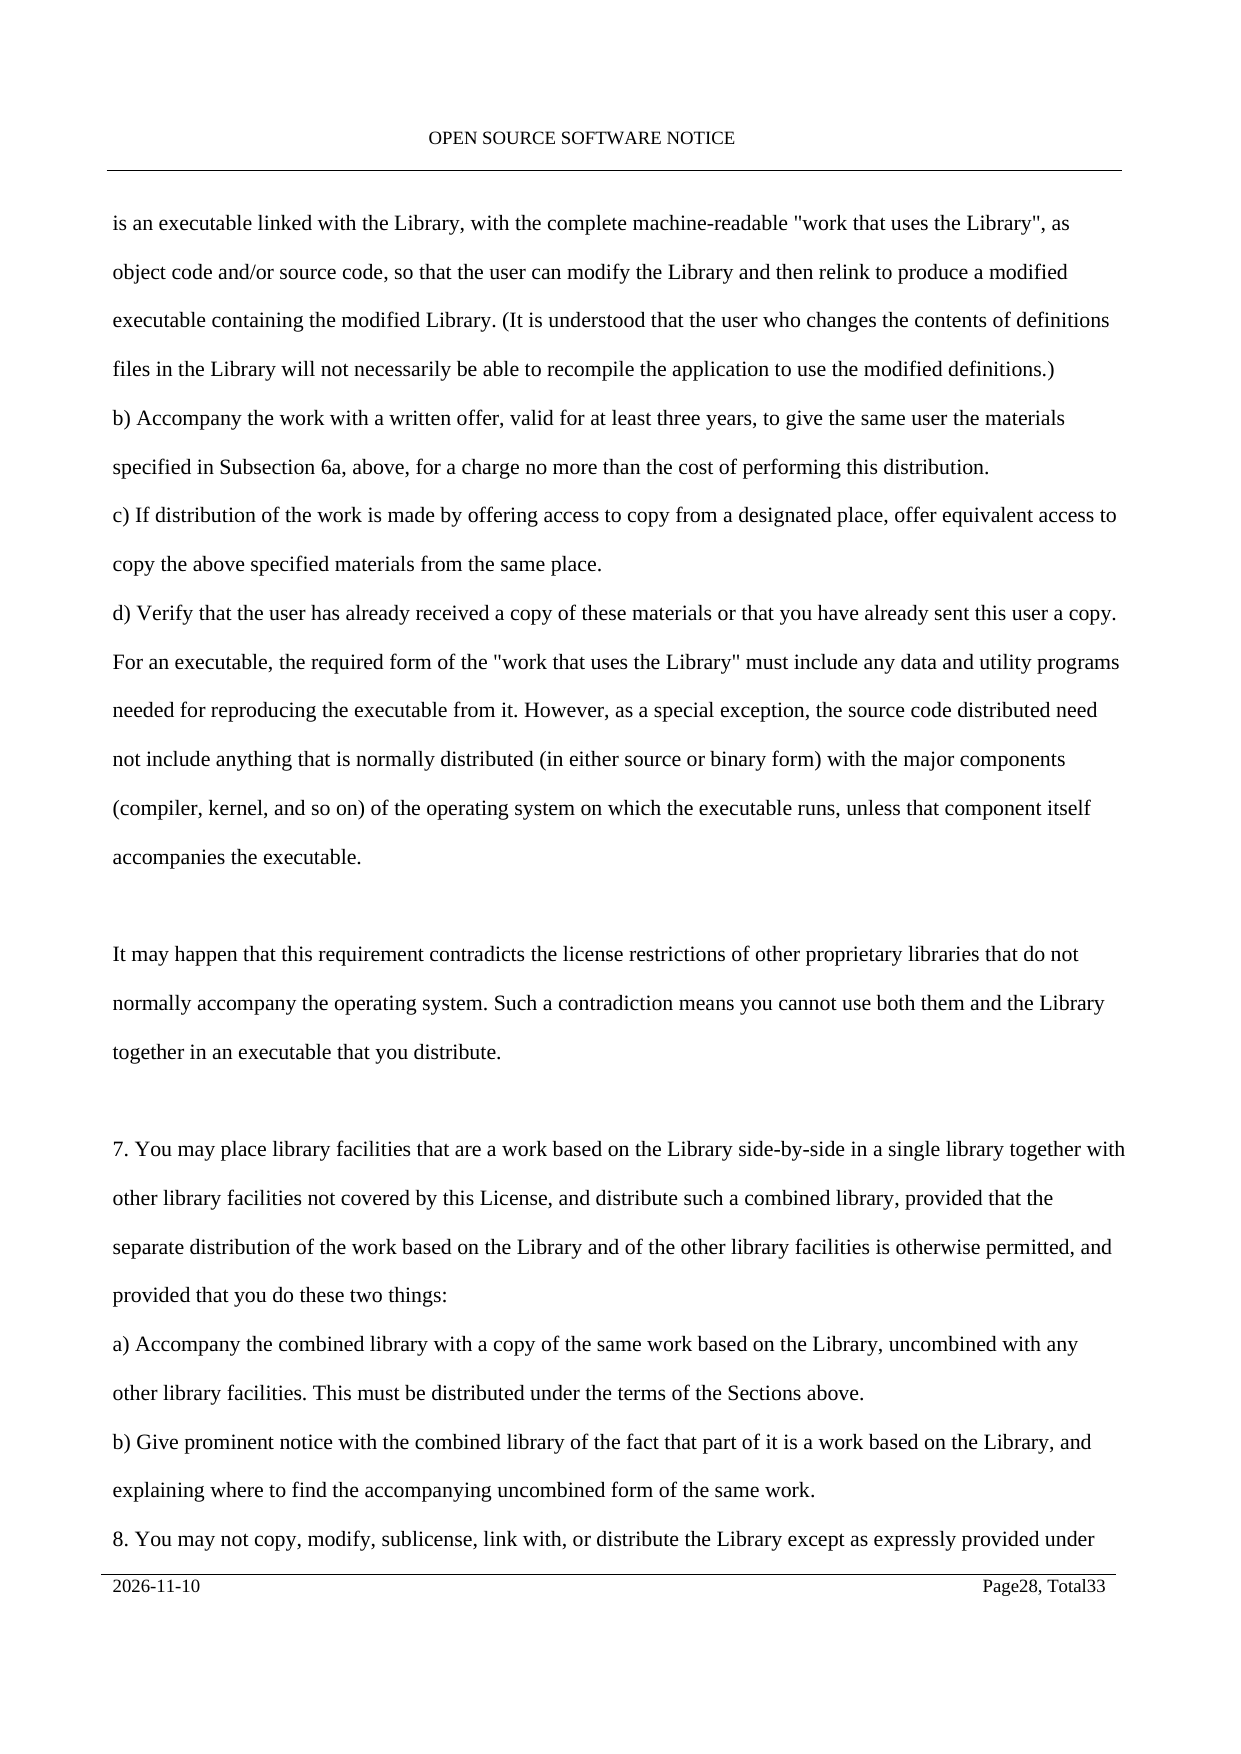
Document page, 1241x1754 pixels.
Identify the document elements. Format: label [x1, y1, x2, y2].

text [112, 206, 1128, 1555]
